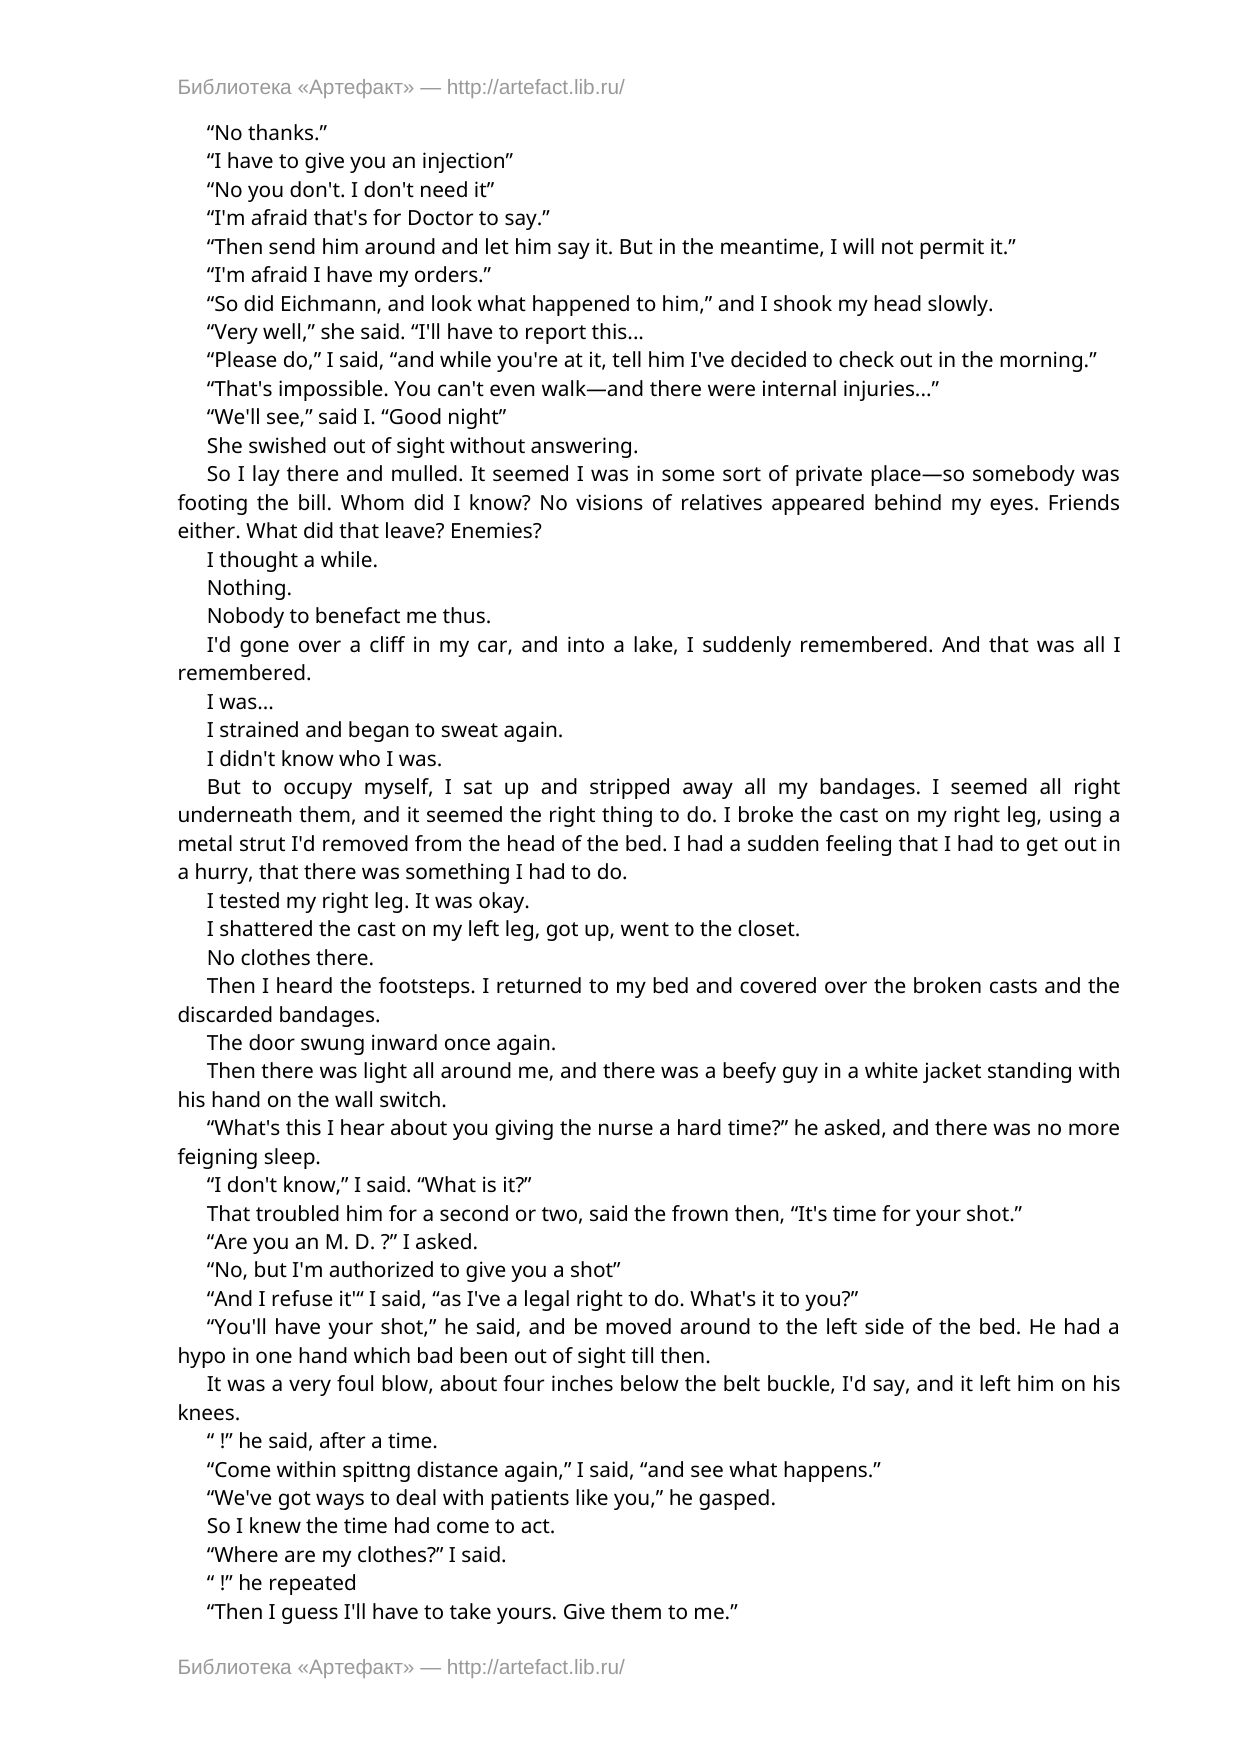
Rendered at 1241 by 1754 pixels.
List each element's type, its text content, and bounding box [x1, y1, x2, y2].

text But to occupy myself, I sat up and stripped away all my bandages. I seemed all right underneath them, and it seemed the right thing to do. I broke the cast on my right leg, using a metal strut I'd removed from the head of the bed. I had a sudden feeling that I had to get out in a hurry, that there was something I had to do. [177, 772, 1122, 886]
text I didn't know who I was. [177, 744, 1122, 772]
text “Are you an M. D. ?” I asked. [177, 1227, 1122, 1256]
text “And I refuse it'“ I said, “as I've a legal right to do. What's it to you?” [177, 1284, 1122, 1312]
text I tested my right leg. It was okay. [177, 886, 1122, 914]
text So I knew the time had come to act. [177, 1512, 1122, 1540]
text It was a very foul blow, about four inches below the belt buckle, I'd say, and it left him on his knees. [177, 1369, 1122, 1426]
text I was... [177, 687, 1122, 715]
text “I'm afraid that's for Doctor to say.” [177, 203, 1122, 232]
text She swished out of sight without answering. [177, 431, 1122, 459]
text “You'll have your shot,” he said, and be moved around to the left side of the bed. He had a hypo in one hand which bad been out of sight till then. [177, 1312, 1122, 1369]
text “ !” he said, after a time. [177, 1426, 1122, 1455]
text I'd gone over a cliff in my car, and into a lake, I suddenly remembered. And that was all I remembered. [177, 630, 1122, 687]
text “Then send him around and let him say it. But in the meantime, I will not permit it.” [177, 232, 1122, 260]
text So I lay there and mulled. It seemed I was in some sort of private place—so somebody was footing the bill. Whom did I know? No visions of relatives appeared behind my eyes. Friends either. What did that leave? Enemies? [177, 459, 1122, 545]
text “That's impossible. You can't even walk—and there were internal injuries...” [177, 374, 1122, 402]
text “What's this I hear about you giving the nurse a hard time?” he asked, and there was no more feigning sleep. [177, 1113, 1122, 1170]
text “Please do,” I said, “and while you're at it, tell him I've decided to check out in the morning.” [177, 346, 1122, 374]
text “No you don't. I don't need it” [177, 175, 1122, 203]
text “We've got ways to deal with patients like you,” he gasped. [177, 1483, 1122, 1512]
text Nobody to benefact me thus. [177, 602, 1122, 630]
text I shattered the cast on my left leg, got up, went to the closet. [177, 914, 1122, 943]
text “No, but I'm authorized to give you a shot” [177, 1256, 1122, 1284]
text That troubled him for a second or two, said the frown then, “It's time for your shot.” [177, 1199, 1122, 1227]
text “Where are my clothes?” I said. [177, 1540, 1122, 1568]
text “I'm afraid I have my orders.” [177, 260, 1122, 289]
text Then I heard the footsteps. I returned to my bed and covered over the broken casts and the discarded bandages. [177, 971, 1122, 1028]
text The door swung inward once again. [177, 1028, 1122, 1057]
text Then there was light all around me, and there was a beefy guy in a white jacket standing with his hand on the wall switch. [177, 1057, 1122, 1113]
text “We'll see,” said I. “Good night” [177, 402, 1122, 431]
text “No thanks.” [177, 118, 1122, 147]
text “Very well,” she said. “I'll have to report this... [177, 317, 1122, 346]
text Nothing. [177, 573, 1122, 602]
text “So did Eichmann, and look what happened to him,” and I shook my head slowly. [177, 289, 1122, 317]
text “Come within spittng distance again,” I said, “and see what happens.” [177, 1455, 1122, 1483]
text No clothes there. [177, 943, 1122, 971]
text I strained and began to sweat again. [177, 715, 1122, 744]
text “I don't know,” I said. “What is it?” [177, 1170, 1122, 1199]
text I thought a while. [177, 545, 1122, 573]
text “I have to give you an injection” [177, 147, 1122, 175]
text “ !” he repeated [177, 1568, 1122, 1597]
text “Then I guess I'll have to take yours. Give them to me.” [177, 1597, 1122, 1625]
